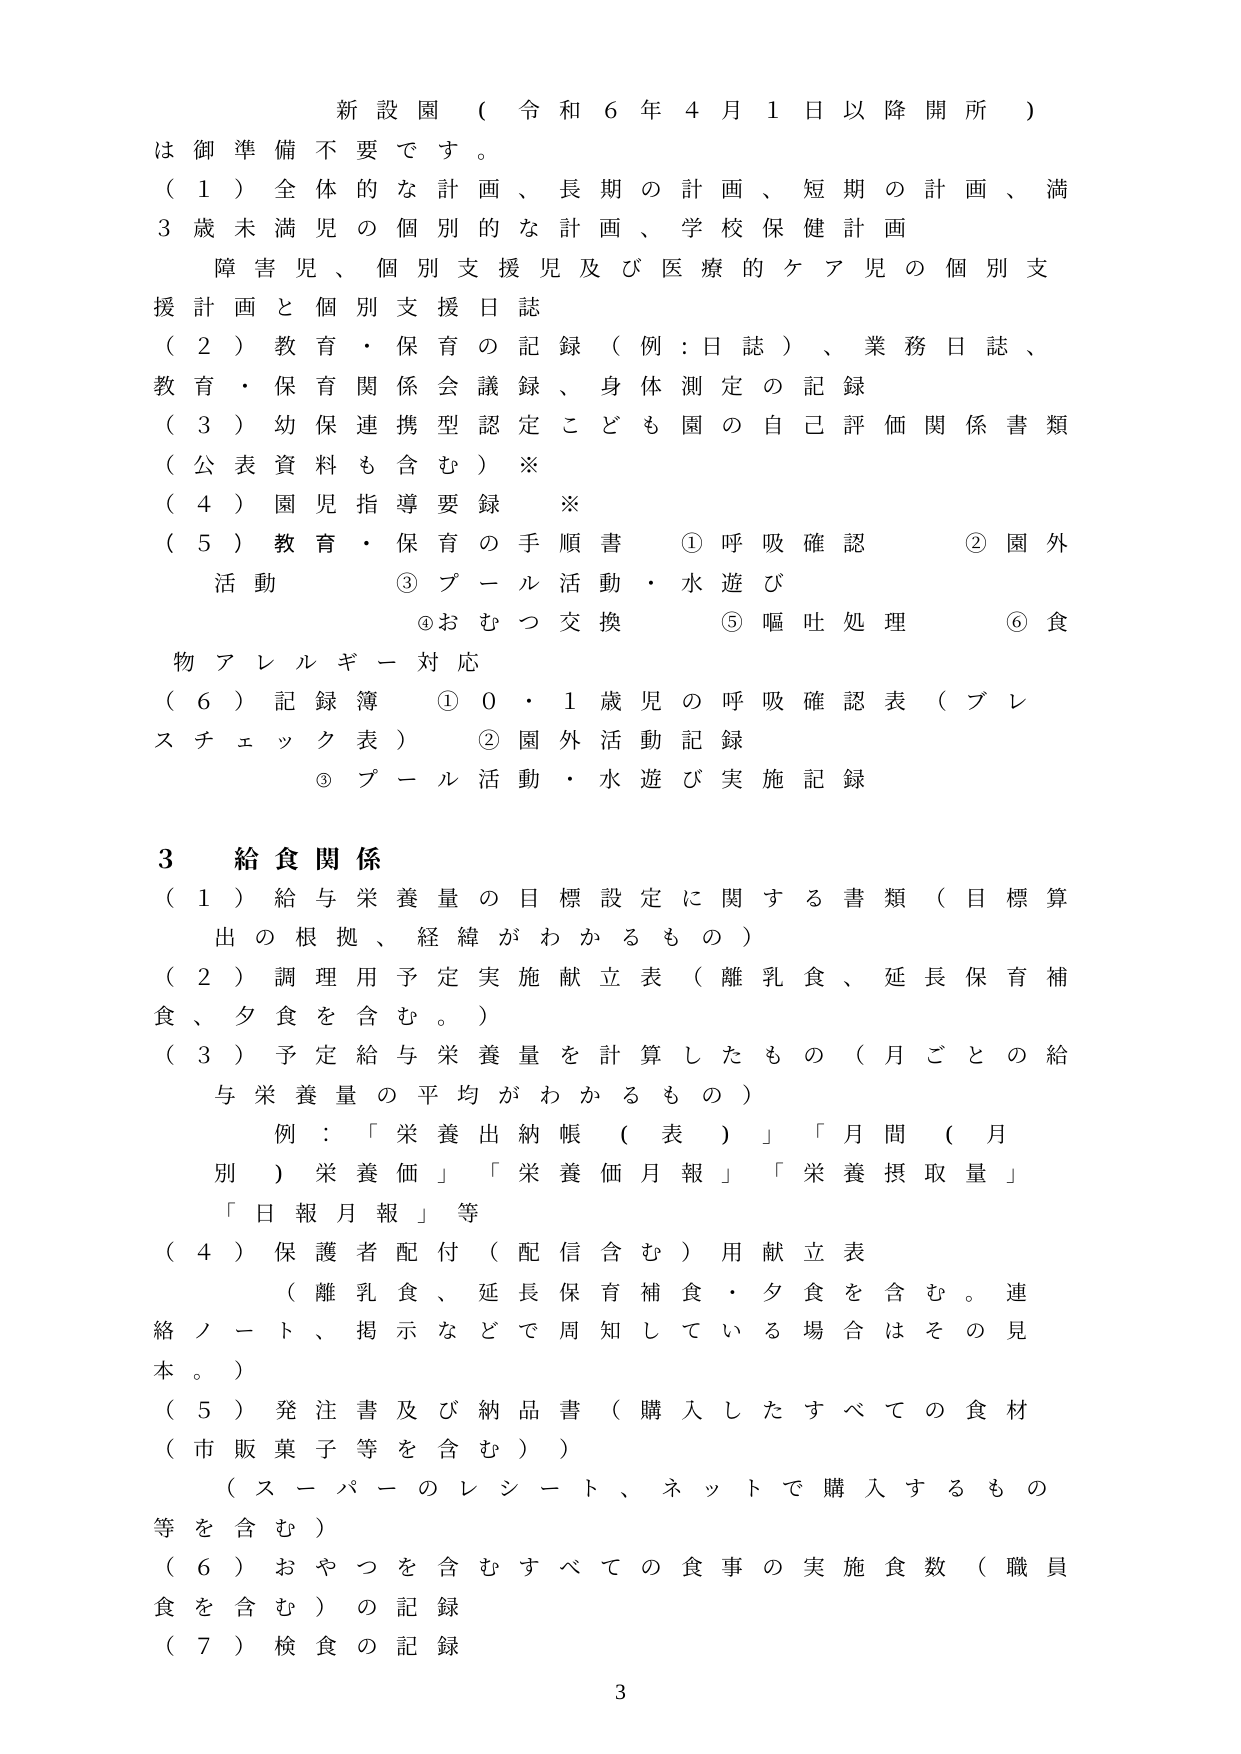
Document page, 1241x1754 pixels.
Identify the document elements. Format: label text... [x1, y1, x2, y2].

text （６）記録簿 ①０・１歳児の呼吸確認表（ブレスチェック表） ②園外活動記録 [153, 680, 1087, 759]
text 障害児、個別支援児及び医療的ケア児の個別支援計画と個別支援日誌 [153, 247, 1087, 326]
text （３）予定給与栄養量を計算したもの（月ごとの給与栄養量の平均がわかるもの） [153, 1034, 1087, 1113]
text ３ 給食関係 [153, 838, 1087, 877]
text （７）検食の記録 [153, 1625, 1087, 1664]
text （１）給与栄養量の目標設定に関する書類（目標算出の根拠、経緯がわかるもの） [153, 877, 1087, 956]
text （１）全体的な計画、長期の計画、短期の計画、満３歳未満児の個別的な計画、学校保健計画 [153, 168, 1087, 247]
text （スーパーのレシート、ネットで購入するもの等を含む） [153, 1468, 1087, 1546]
text ③プール活動・水遊び実施記録 [153, 759, 1087, 798]
text 例：「栄養出納帳(表)」「月間(月別)栄養価」「栄養価月報」「栄養摂取量」「日報月報」等 [153, 1113, 1087, 1231]
text （５）教育・保育の手順書 ①呼吸確認 ②園外活動 ③プール活動・水遊び [153, 523, 1087, 601]
text （５）発注書及び納品書（購入したすべての食材（市販菓子等を含む）） [153, 1389, 1087, 1468]
text ④おむつ交換 ⑤嘔吐処理 ⑥食物アレルギー対応 [155, 601, 1087, 680]
text （６）おやつを含むすべての食事の実施食数（職員食を含む）の記録 [153, 1546, 1087, 1625]
text （４）園児指導要録 ※ [153, 483, 1087, 523]
text （２）教育・保育の記録（例:日誌）、業務日誌、教育・保育関係会議録、身体測定の記録 [153, 326, 1087, 404]
text 新設園(令和６年４月１日以降開所)は御準備不要です。 [153, 89, 1087, 168]
text （４）保護者配付（配信含む）用献立表 [153, 1231, 1087, 1271]
text （３）幼保連携型認定こども園の自己評価関係書類（公表資料も含む）※ [153, 404, 1087, 483]
text （離乳食、延長保育補食・夕食を含む。連絡ノート、掲示などで周知している場合はその見本。） [153, 1271, 1087, 1389]
text （２）調理用予定実施献立表（離乳食、延長保育補食、夕食を含む。） [153, 956, 1087, 1034]
